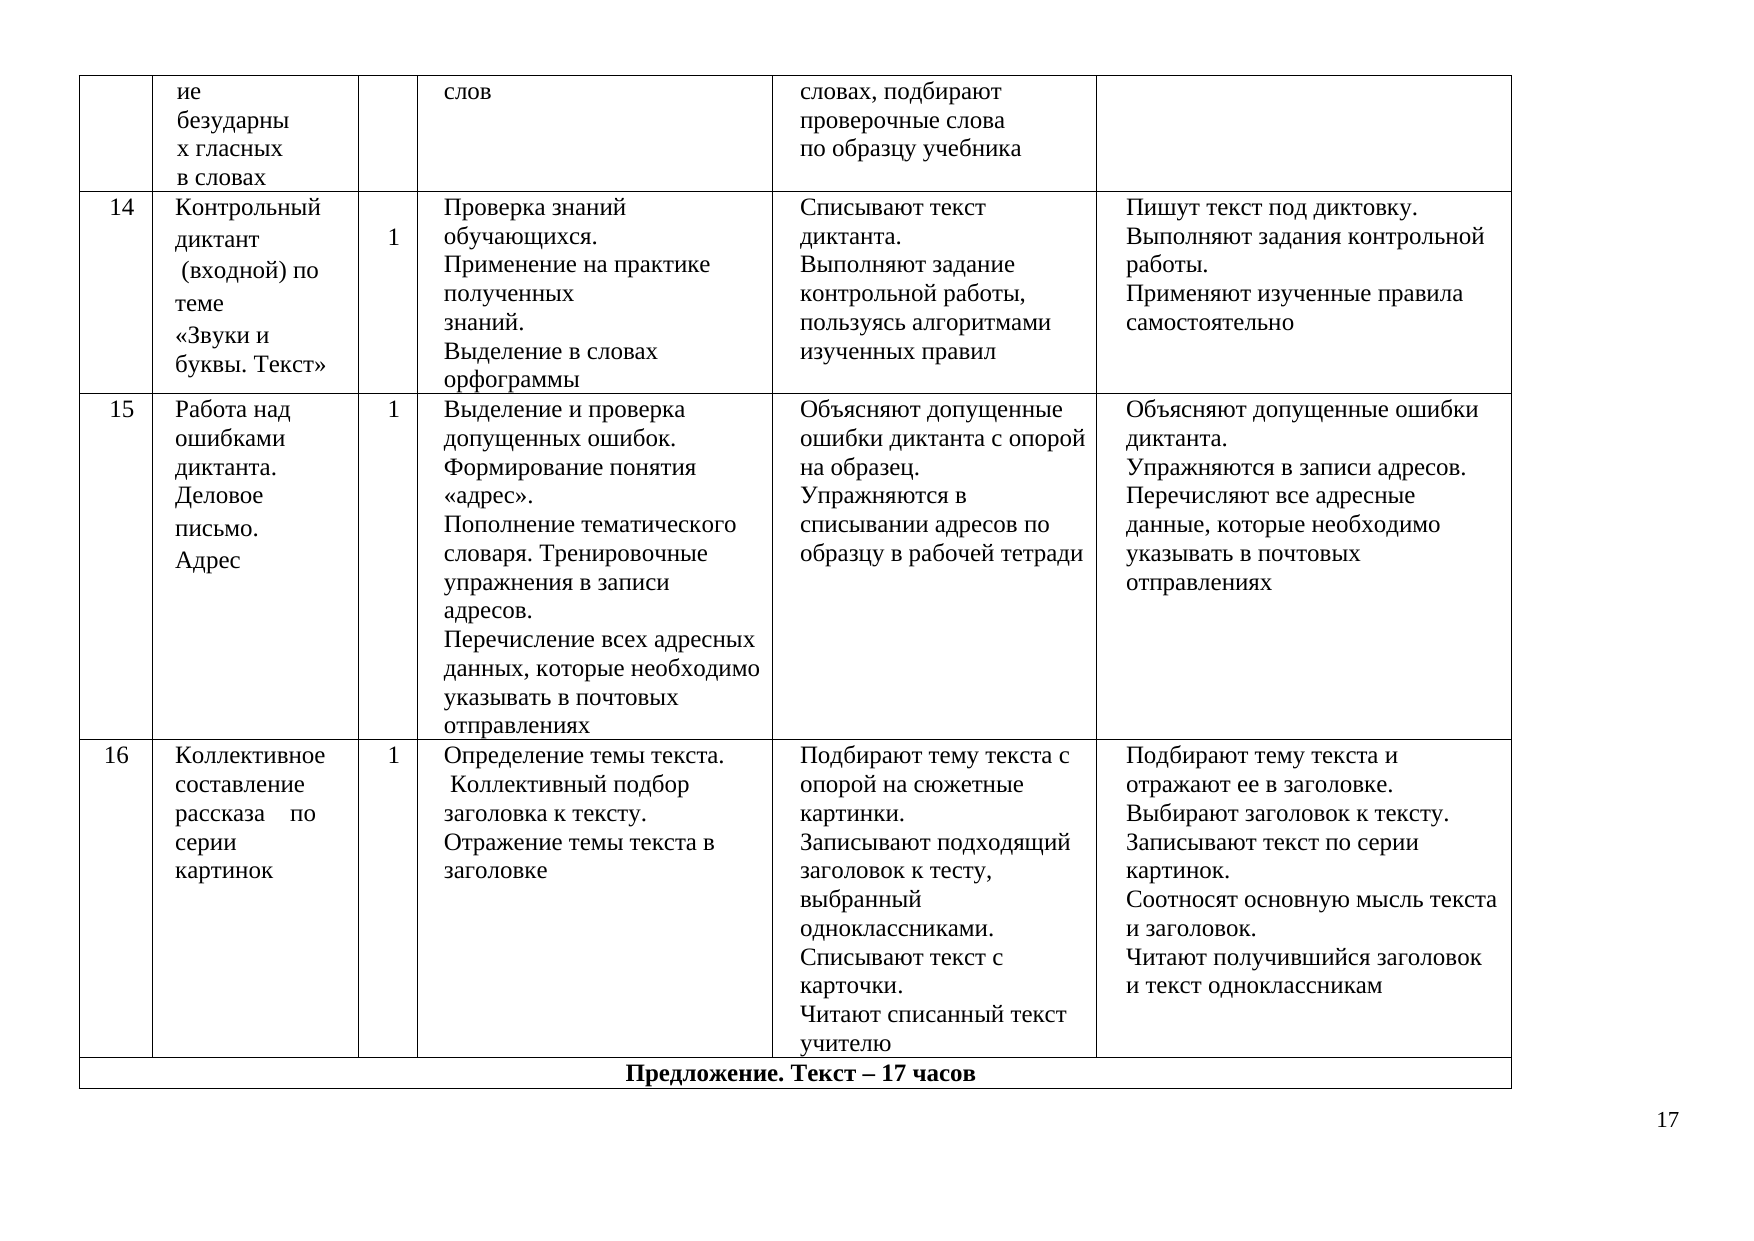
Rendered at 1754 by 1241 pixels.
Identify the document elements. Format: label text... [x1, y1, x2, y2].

table_cell Подбирают тему текста с опорой на сюжетные картинки. Записывают подходящий заголовок к тесту, выбранный одноклассниками. Списывают текст с карточки. Читают списанный текст учителю [773, 740, 1096, 1057]
table_cell 14 [80, 192, 152, 393]
table_cell Проверка знаний обучающихся. Применение на практике полученных знаний. Выделение в словах орфограммы [418, 192, 772, 393]
table_cell Объясняют допущенные ошибки диктанта. Упражняются в записи адресов. Перечисляют все адресные данные, которые необходимо указывать в почтовых отправлениях [1097, 394, 1511, 739]
table_cell 1 [359, 394, 417, 739]
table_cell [773, 76, 1096, 191]
table_cell Объясняют допущенные ошибки диктанта с опорой на образец. Упражняются в списывании адресов по образцу в рабочей тетради [773, 394, 1096, 739]
table_cell 1 [359, 192, 417, 393]
table_cell Контрольный диктант (входной) по теме «Звуки и буквы. Текст» [153, 192, 358, 393]
table_cell 1 [359, 740, 417, 1057]
table_cell 13 [80, 76, 152, 191]
table_cell Пишут текст под диктовку. Выполняют задания контрольной работы. Применяют изученные правила самостоятельно [1097, 192, 1511, 393]
table_cell Определение темы текста. Коллективный подбор заголовка к тексту. Отражение темы текста в заголовке [418, 740, 772, 1057]
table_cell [418, 76, 772, 191]
table_cell 16 [80, 740, 152, 1057]
table_cell Работа над ошибками диктанта. Деловое письмо. Адрес [153, 394, 358, 739]
table_cell Предложение. Текст – 17 часов [80, 1058, 1511, 1088]
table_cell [153, 76, 358, 191]
table_cell 15 [80, 394, 152, 739]
table_cell Списывают текст диктанта. Выполняют задание контрольной работы, пользуясь алгоритмами изученных правил [773, 192, 1096, 393]
table_cell Выделение и проверка допущенных ошибок. Формирование понятия «адрес». Пополнение тематического словаря. Тренировочные упражнения в записи адресов. Перечисление всех адресных данных, которые необходимо указывать в почтовых отправлениях [418, 394, 772, 739]
table_cell 1 [359, 76, 417, 191]
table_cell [1097, 76, 1511, 191]
table_cell Коллективное составление рассказа по серии картинок [153, 740, 358, 1057]
table_cell Подбирают тему текста и отражают ее в заголовке. Выбирают заголовок к тексту. Записывают текст по серии картинок. Соотносят основную мысль текста и заголовок. Читают получившийся заголовок и текст одноклассникам [1097, 740, 1511, 1057]
